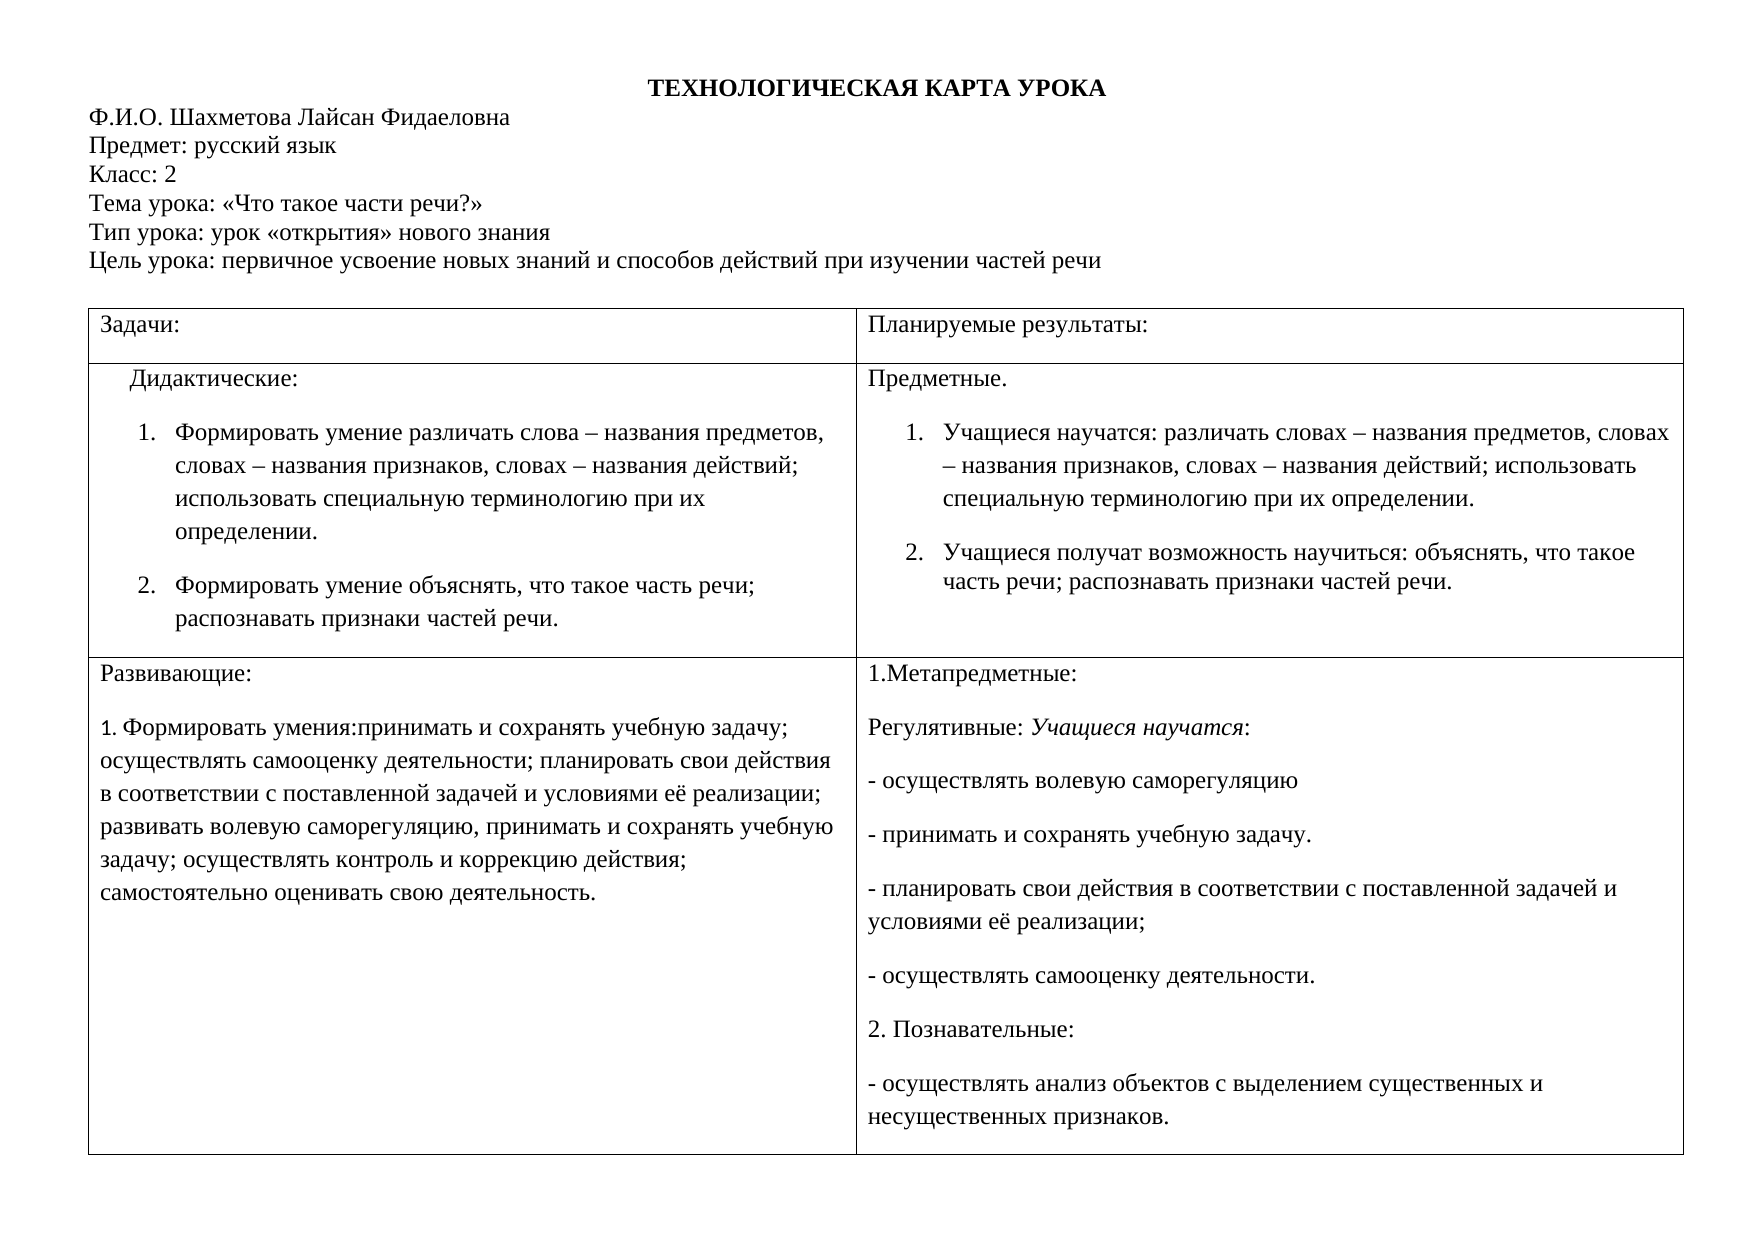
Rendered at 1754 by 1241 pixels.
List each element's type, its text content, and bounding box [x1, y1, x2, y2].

table_header Планируемые результаты: [857, 309, 1683, 362]
text Тип урока: урок «открытия» нового знания Цель урока: первичное усвоение новых знаний и способов действий при изучении частей речи [88, 217, 1636, 274]
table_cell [89, 658, 856, 1154]
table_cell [857, 658, 1683, 1154]
text ТЕХНОЛОГИЧЕСКАЯ КАРТА УРОКА [118, 73, 1636, 102]
table_header Задачи: [89, 309, 856, 362]
table_cell Предметные. Учащиеся научатся: различать словах – названия предметов, словах – названия признаков, словах – названия действий; использовать специальную терминологию при их определении. Учащиеся получат возможность научиться: объяснять, что такое часть речи; распознавать признаки частей речи. [857, 364, 1683, 657]
text Тема урока: «Что такое части речи?» [88, 188, 1636, 217]
text Предмет: русский язык [88, 131, 1636, 159]
table_cell Дидактические: Формировать умение различать слова – названия предметов, словах – названия признаков, словах – названия действий; использовать специальную терминологию при их определении. Формировать умение объяснять, что такое часть речи; распознавать признаки частей речи. [89, 364, 856, 657]
text Класс: 2 [88, 159, 1636, 188]
text Ф.И.О. Шахметова Лайсан Фидаеловна [88, 102, 1636, 131]
